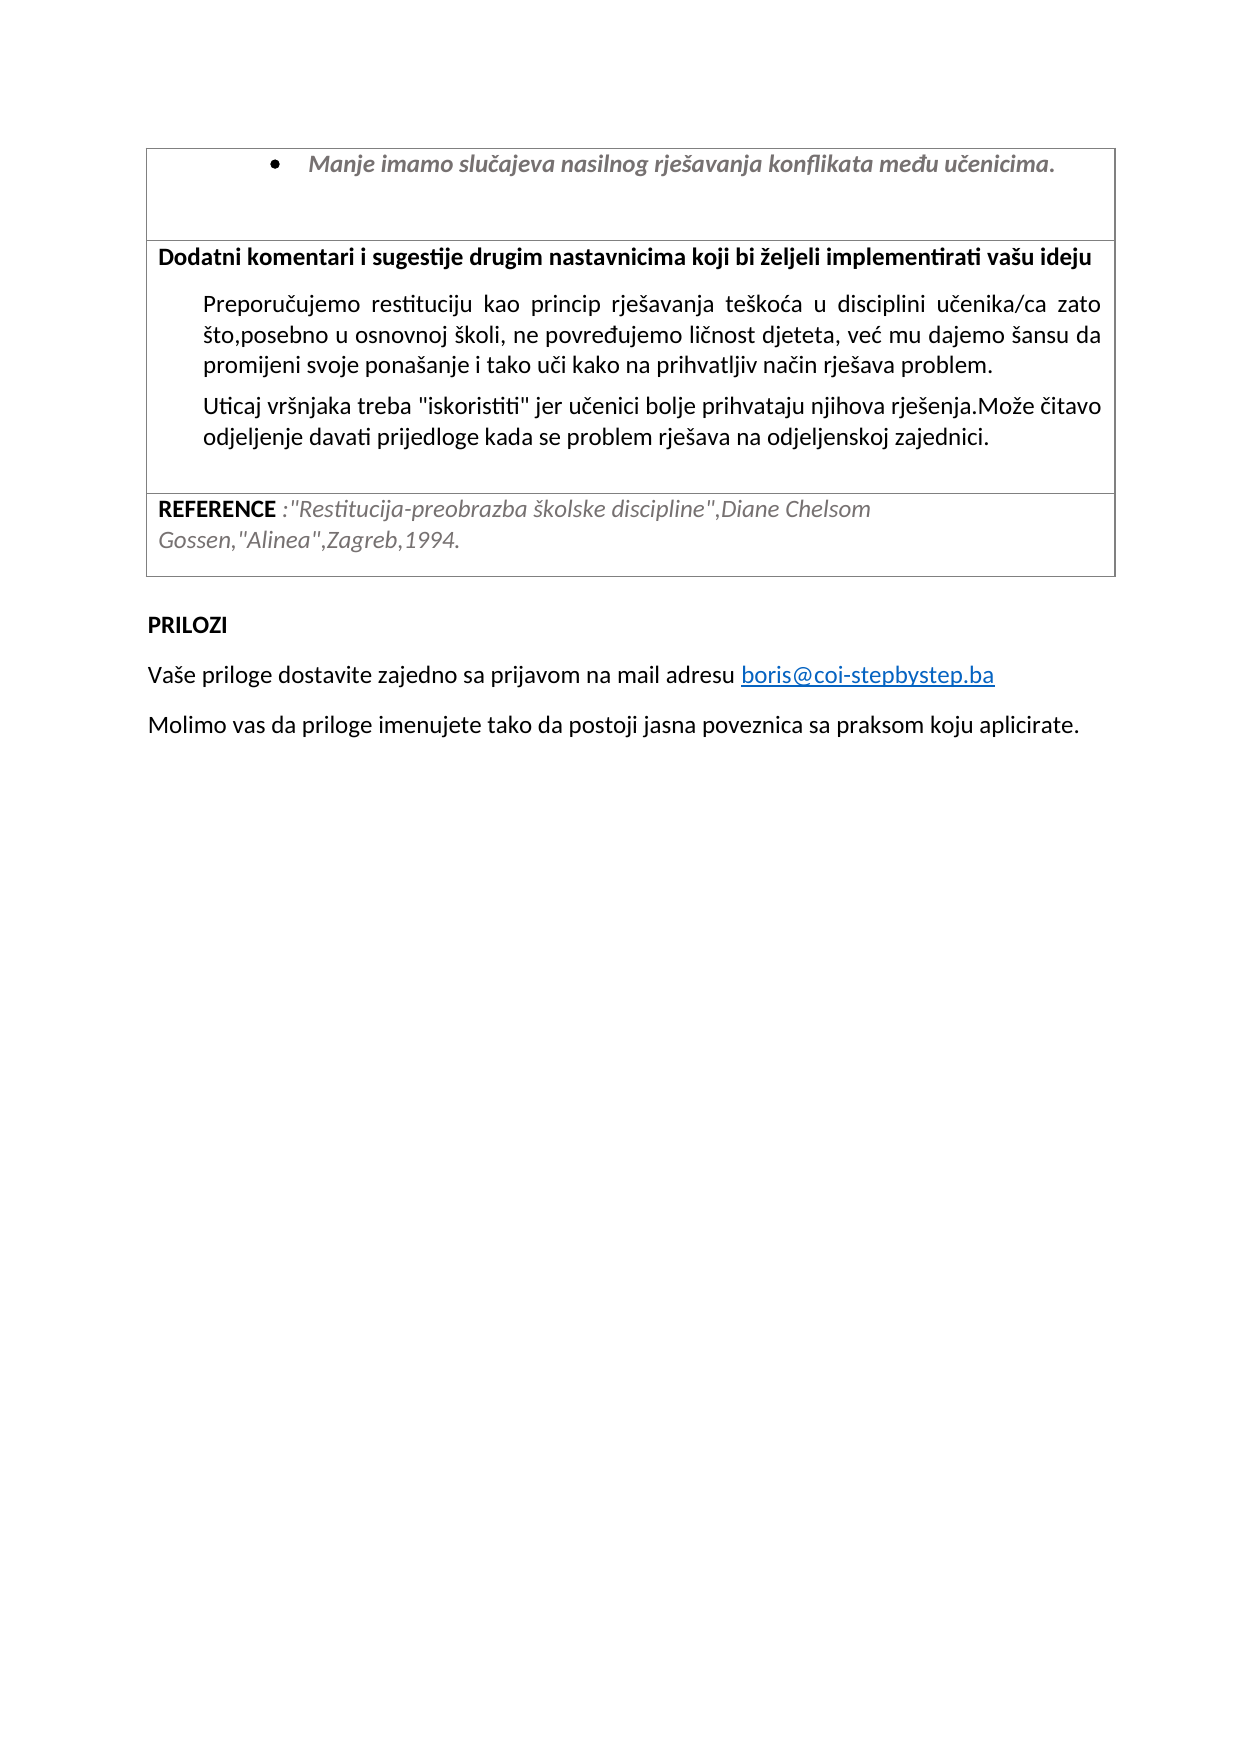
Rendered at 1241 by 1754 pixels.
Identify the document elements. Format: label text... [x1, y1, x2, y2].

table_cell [147, 149, 1114, 240]
text Molimo vas da priloge imenujete tako da postoji jasna poveznica sa praksom koju aplicirate. [148, 709, 1093, 835]
table_cell Dodatni komentari i sugestije drugim nastavnicima koji bi željeli implementirati vašu ideju Preporučujemo restituciju kao princip rješavanja teškoća u disciplini učenika/ca zato što,posebno u osnovnoj školi, ne povređujemo ličnost djeteta, već mu dajemo šansu da promijeni svoje ponašanje i tako uči kako na prihvatljiv način rješava problem. Uticaj vršnjaka treba "iskoristiti" jer učenici bolje prihvataju njihova rješenja.Može čitavo odjeljenje davati prijedloge kada se problem rješava na odjeljenskoj zajednici. [147, 241, 1114, 492]
table_cell REFERENCE :"Restitucija-preobrazba školske discipline",Diane Chelsom Gossen,"Alinea",Zagreb,1994. [147, 494, 1114, 576]
text PRILOZI [148, 577, 1093, 640]
text Vaše priloge dostavite zajedno sa prijavom na mail adresu boris@coi-stepbystep.ba [148, 659, 1093, 690]
